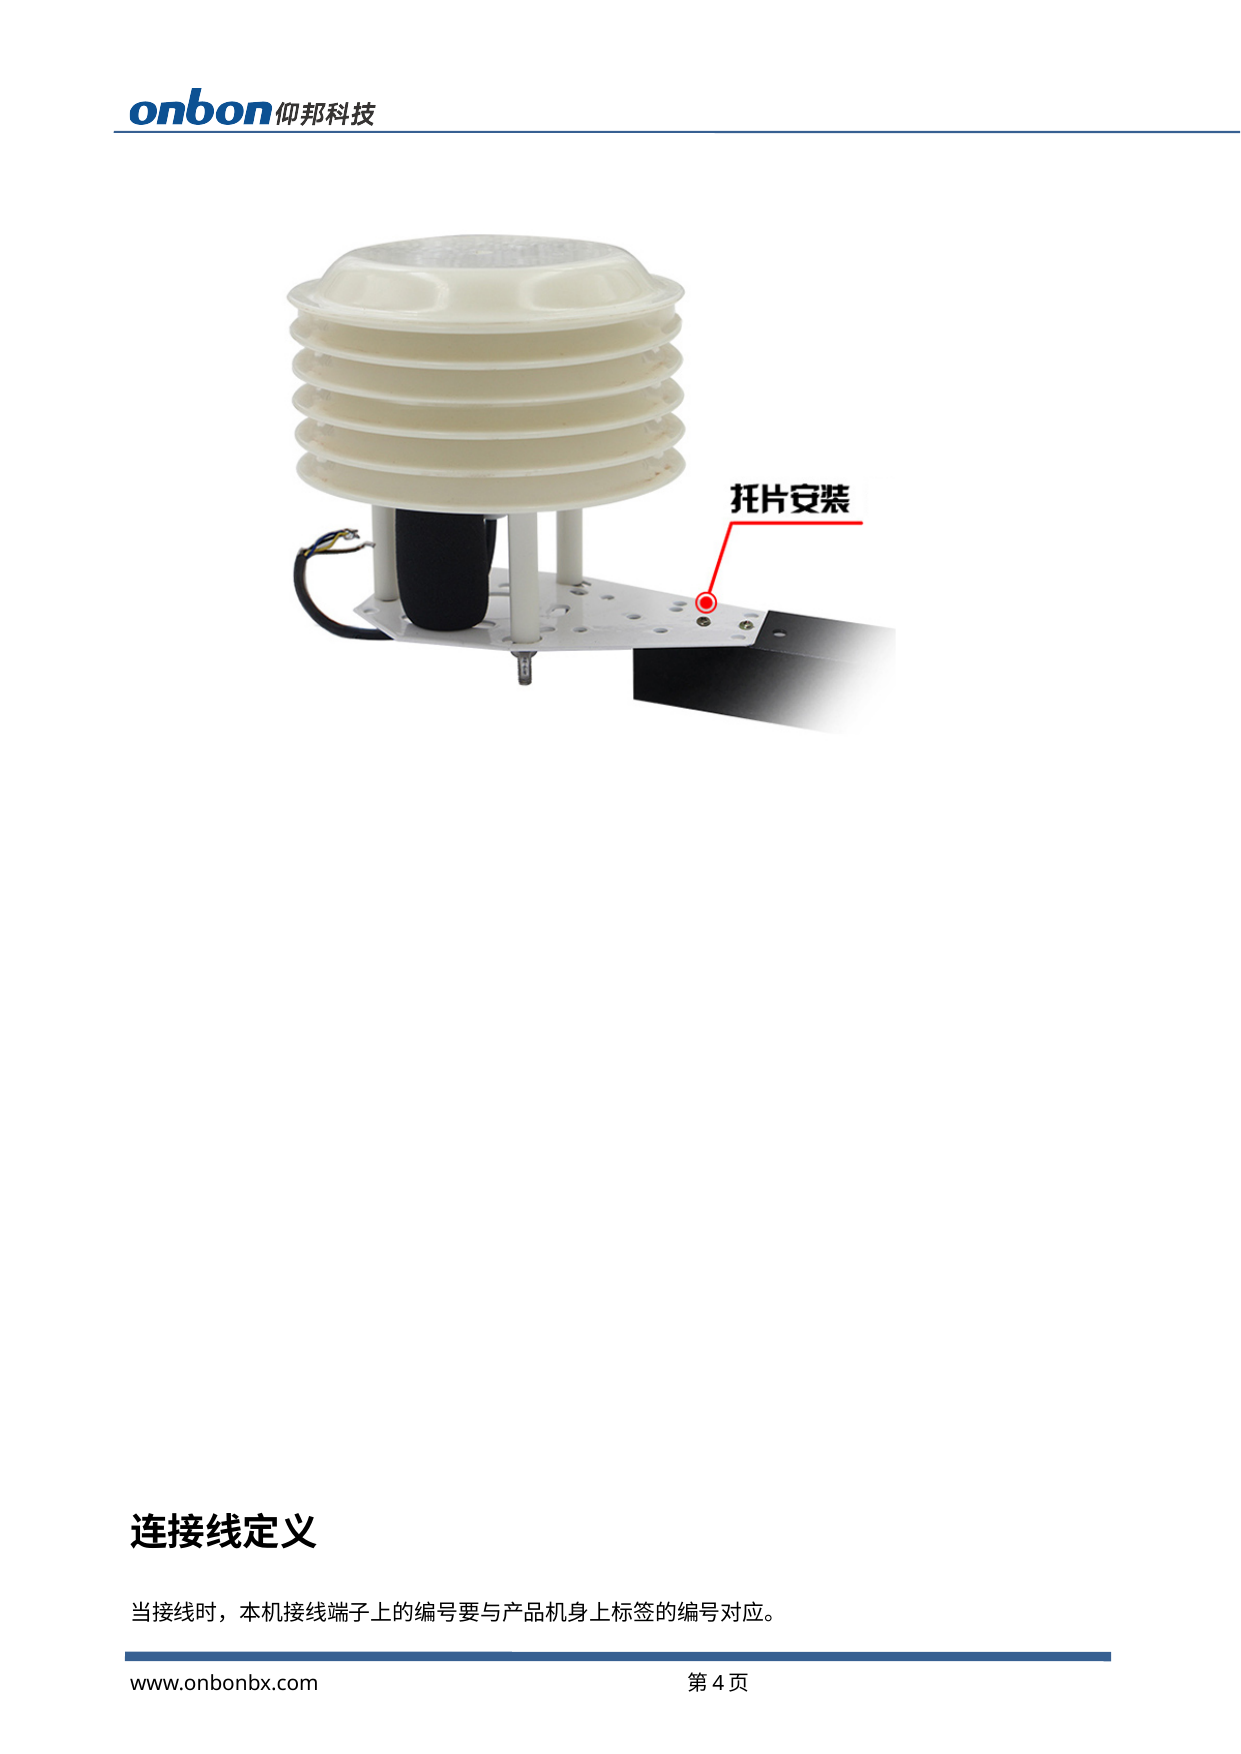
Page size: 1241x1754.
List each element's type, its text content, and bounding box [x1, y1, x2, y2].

text 连接线定义 [130, 1497, 1110, 1562]
picture [129, 88, 376, 126]
picture [265, 224, 896, 743]
text 当接线时，本机接线端子上的编号要与产品机身上标签的编号对应。 [130, 1594, 1110, 1627]
